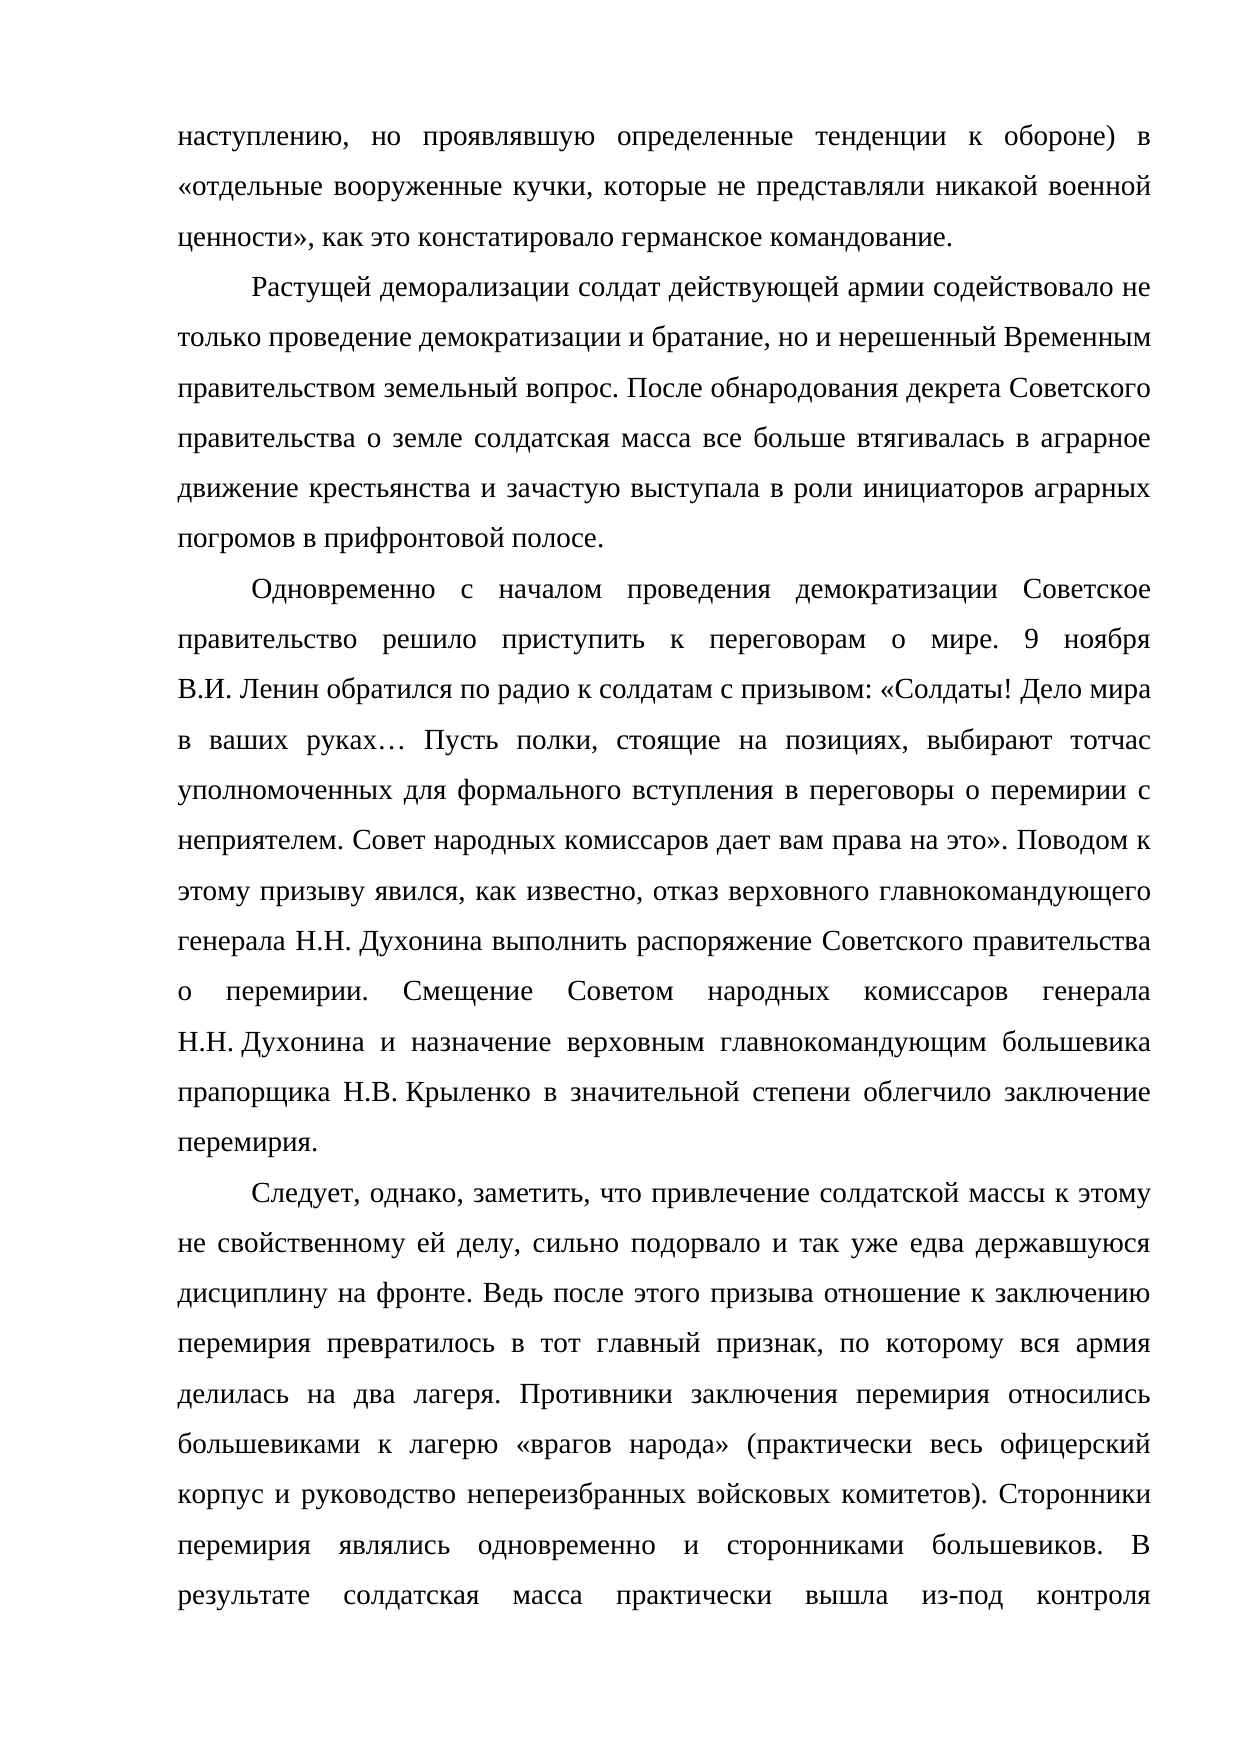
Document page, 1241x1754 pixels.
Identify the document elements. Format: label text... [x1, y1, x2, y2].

text Растущей деморализации солдат действующей армии содействовало не только проведение демократизации и братание, но и нерешенный Временным правительством земельный вопрос. После обнародования декрета Советского правительства о земле солдатская масса все больше втягивалась в аграрное движение крестьянства и зачастую выступала в роли инициаторов аграрных погромов в прифронтовой полосе. [177, 269, 1152, 554]
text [177, 1175, 1152, 1611]
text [177, 118, 1152, 252]
text Одновременно с началом проведения демократизации Советское правительство решило приступить к переговорам о мире. 9 ноября В.И. Ленин обратился по радио к солдатам с призывом: «Солдаты! Дело мира в ваших руках… Пусть полки, стоящие на позициях, выбирают тотчас уполномоченных для формального вступления в переговоры о перемирии с неприятелем. Совет народных комиссаров дает вам права на это». Поводом к этому призыву явился, как известно, отказ верховного главнокомандующего генерала Н.Н. Духонина выполнить распоряжение Советского правительства о перемирии. Смещение Советом народных комиссаров генерала Н.Н. Духонина и назначение верховным главнокомандующим большевика прапорщика Н.В. Крыленко в значительной степени облегчило заключение перемирия. [177, 571, 1152, 1158]
